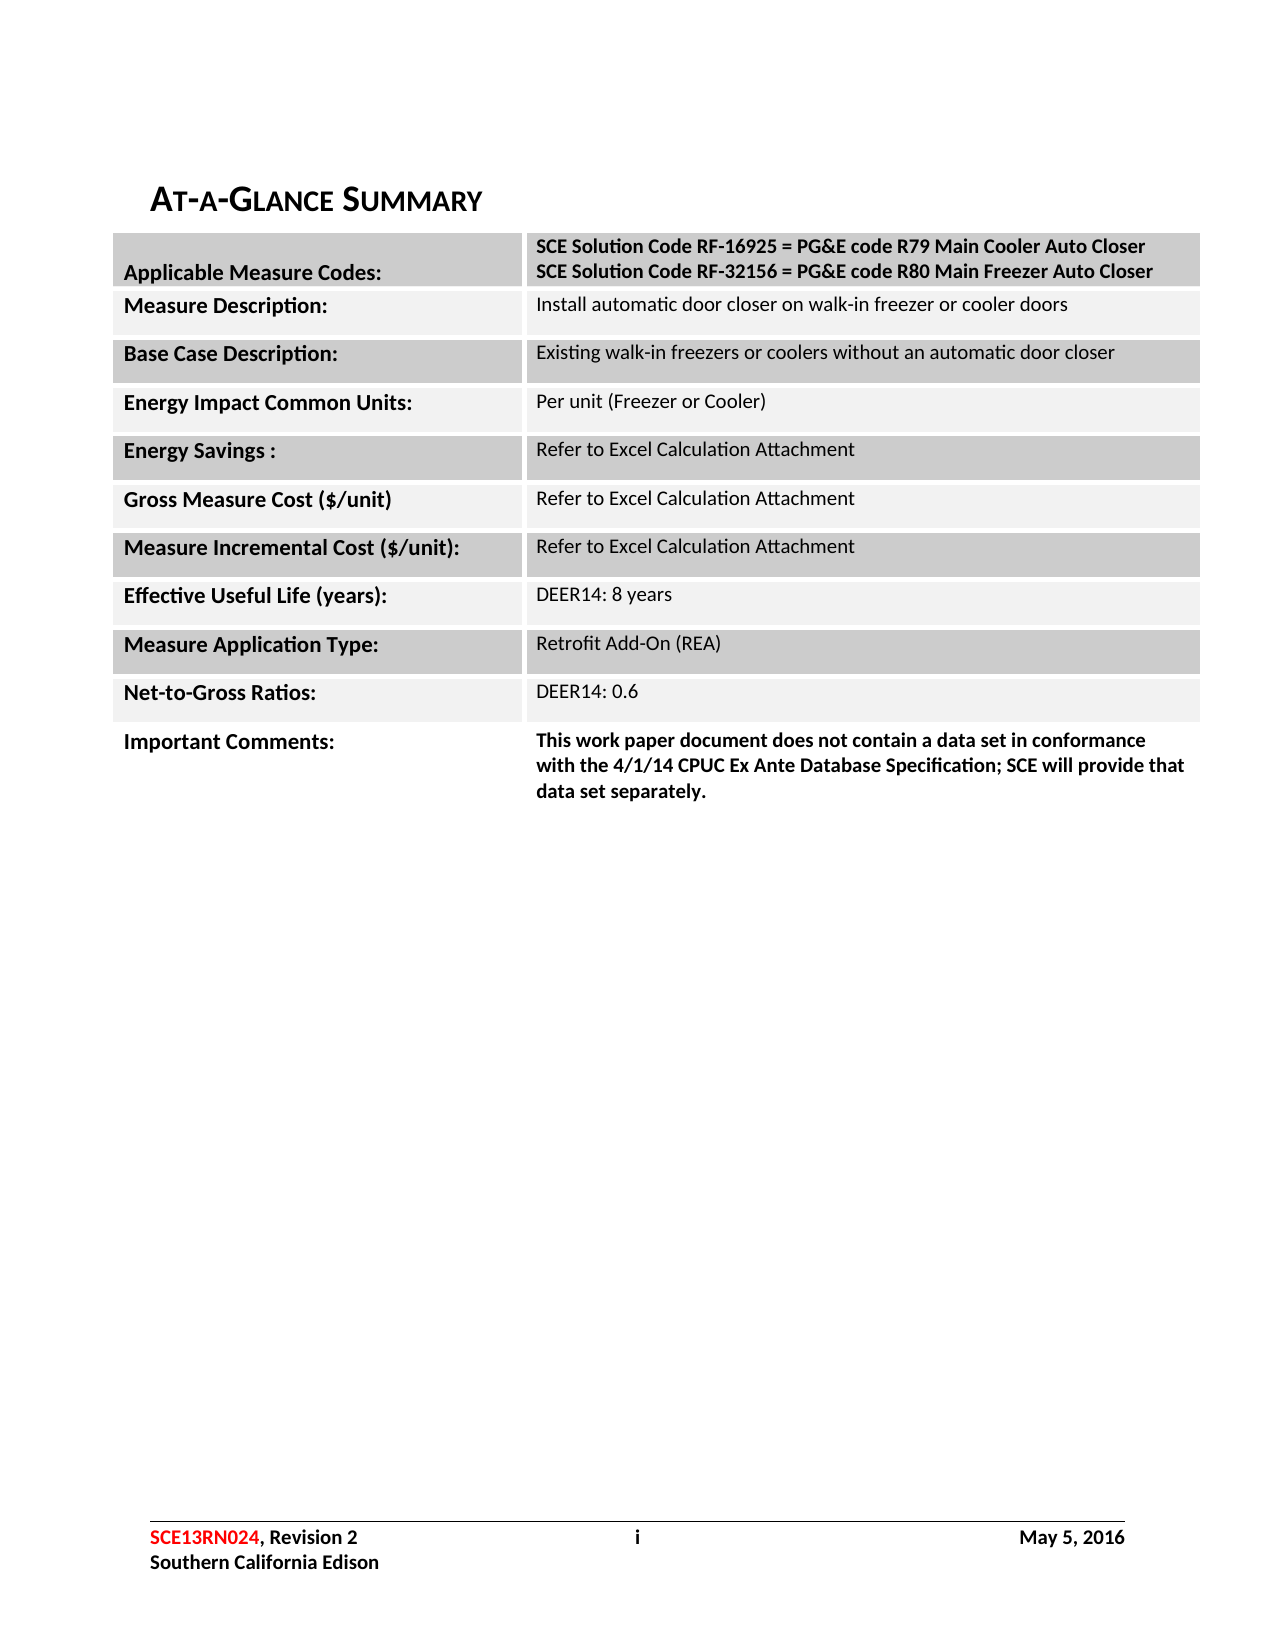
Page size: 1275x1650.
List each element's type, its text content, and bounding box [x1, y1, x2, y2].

table_cell DEER14: 8 years [527, 582, 1200, 625]
table_cell Net-to-Gross Ratios: [113, 679, 522, 722]
table_cell Refer to Excel Calculation Attachment [527, 436, 1200, 480]
table_cell Measure Incremental Cost ($/unit): [113, 533, 522, 577]
table_cell Effective Useful Life (years): [113, 582, 522, 625]
table_cell Base Case Description: [113, 340, 522, 383]
table_cell Gross Measure Cost ($/unit) [113, 485, 522, 528]
table_cell Refer to Excel Calculation Attachment [527, 485, 1200, 528]
table_header Applicable Measure Codes: [113, 233, 522, 286]
table_cell Retrofit Add-On (REA) [527, 630, 1200, 674]
table_cell Refer to Excel Calculation Attachment [527, 533, 1200, 577]
table_cell Per unit (Freezer or Cooler) [527, 388, 1200, 432]
table_cell Energy Impact Common Units: [113, 388, 522, 432]
table_cell Existing walk-in freezers or coolers without an automatic door closer [527, 340, 1200, 383]
table_cell Important Comments: [113, 727, 522, 803]
table_cell This work paper document does not contain a data set in conformance with the 4/1/14 CPUC Ex Ante Database Specification; SCE will provide that data set separately. [527, 727, 1200, 803]
table_cell Measure Application Type: [113, 630, 522, 674]
subtitle At-a-Glance Summary [150, 175, 1125, 221]
table_header SCE Solution Code RF-16925 = PG&E code R79 Main Cooler Auto Closer SCE Solution Code RF-32156 = PG&E code R80 Main Freezer Auto Closer [527, 233, 1200, 286]
table_cell Install automatic door closer on walk-in freezer or cooler doors [527, 291, 1200, 335]
table_cell DEER14: 0.6 [527, 679, 1200, 722]
table_cell Measure Description: [113, 291, 522, 335]
table_cell Energy Savings : [113, 436, 522, 480]
